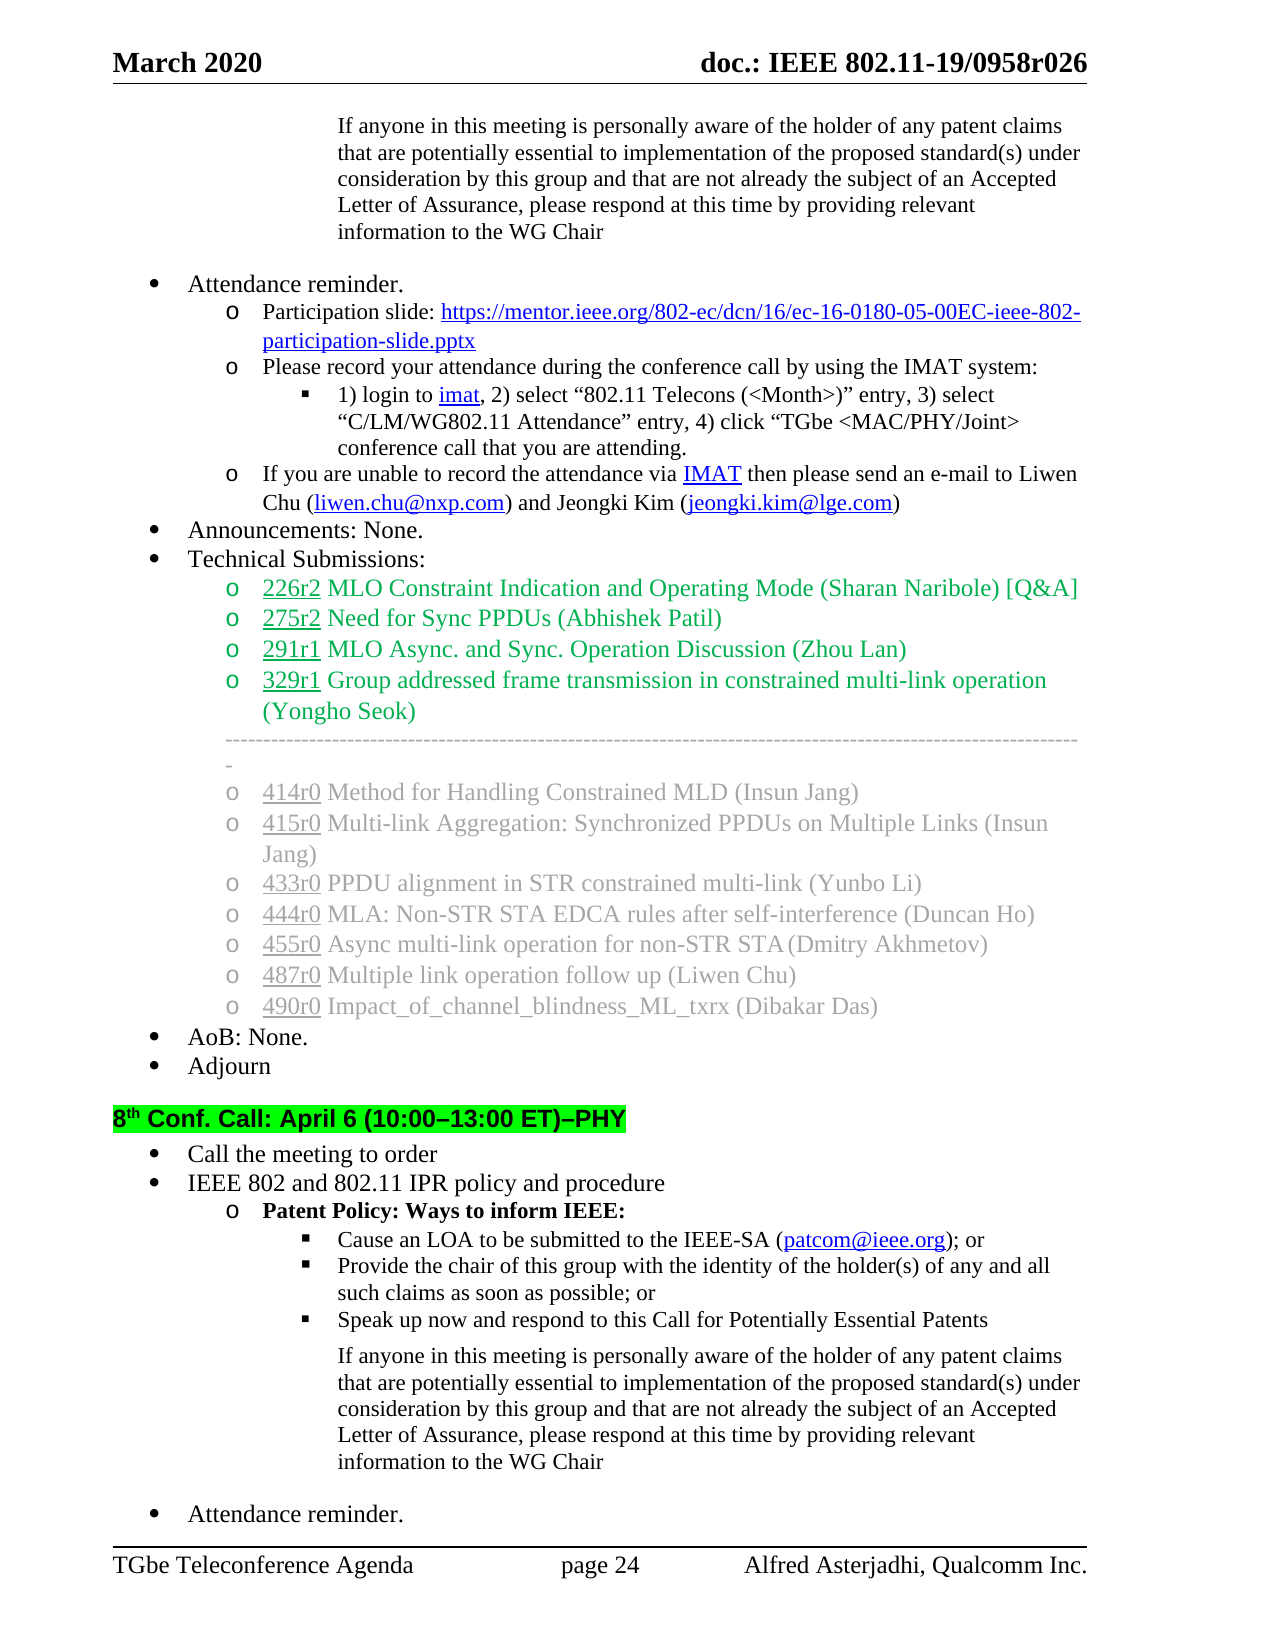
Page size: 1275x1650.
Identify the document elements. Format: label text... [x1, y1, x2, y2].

list Please record your attendance during the conference call by using the IMAT system: [225, 353, 1087, 381]
list Announcements: None. [150, 515, 1087, 544]
list 490r0 Impact_of_channel_blindness_ML_txrx (Dibakar Das) [225, 991, 1087, 1022]
list Adjourn [150, 1051, 1087, 1079]
list Attendance reminder. [150, 269, 1087, 298]
list 415r0 Multi-link Aggregation: Synchronized PPDUs on Multiple Links (Insun Jang) [225, 808, 1087, 868]
list 275r2 Need for Sync PPDUs (Abhishek Patil) [225, 603, 1087, 634]
subtitle 8th Conf. Call: April 6 (10:00–13:00 ET)–PHY [112, 1104, 1087, 1133]
list AoB: None. [150, 1022, 1087, 1051]
list 414r0 Method for Handling Constrained MLD (Insun Jang) [225, 777, 1087, 808]
list 329r1 Group addressed frame transmission in constrained multi-link operation (Yongho Seok) [225, 665, 1087, 725]
list 455r0 Async multi-link operation for non-STR STA (Dmitry Akhmetov) [225, 929, 1087, 960]
list If anyone in this meeting is personally aware of the holder of any patent claims that are potentially essential to implementation of the proposed standard(s) under consideration by this group and that are not already the subject of an Accepted Letter of Assurance, please respond at this time by providing relevant information to the WG Chair [337, 112, 1087, 244]
list 226r2 MLO Constraint Indication and Operating Mode (Sharan Naribole) [Q&A] [225, 573, 1087, 603]
list If anyone in this meeting is personally aware of the holder of any patent claims that are potentially essential to implementation of the proposed standard(s) under consideration by this group and that are not already the subject of an Accepted Letter of Assurance, please respond at this time by providing relevant information to the WG Chair [337, 1342, 1087, 1474]
list If you are unable to record the attendance via IMAT then please send an e-mail to Liwen Chu (liwen.chu@nxp.com) and Jeongki Kim (jeongki.kim@lge.com) [225, 461, 1087, 515]
list 291r1 MLO Async. and Sync. Operation Discussion (Zhou Lan) [225, 634, 1087, 665]
list 1) login to imat, 2) select “802.11 Telecons (<Month>)” entry, 3) select “C/LM/WG802.11 Attendance” entry, 4) click “TGbe <MAC/PHY/Joint> conference call that you are attending. [300, 381, 1087, 461]
list IEEE 802 and 802.11 IPR policy and procedure [150, 1168, 1087, 1197]
list Provide the chair of this group with the identity of the holder(s) of any and all such claims as soon as possible; or [300, 1253, 1087, 1306]
list Cause an LOA to be submitted to the IEEE-SA (patcom@ieee.org); or [300, 1226, 1087, 1253]
list Speak up now and respond to this Call for Potentially Essential Patents [300, 1306, 1087, 1332]
list Technical Submissions: [150, 544, 1087, 573]
list Call the meeting to order [150, 1139, 1087, 1168]
list 433r0 PPDU alignment in STR constrained multi-link (Yunbo Li) [225, 868, 1087, 899]
list Patent Policy: Ways to inform IEEE: [225, 1197, 1087, 1226]
list 444r0 MLA: Non-STR STA EDCA rules after self-interference (Duncan Ho) [225, 899, 1087, 929]
text ----------------------------------------------------------------------------------------------------------------- [225, 725, 1087, 777]
list Attendance reminder. [150, 1499, 1087, 1528]
list 487r0 Multiple link operation follow up (Liwen Chu) [225, 960, 1087, 991]
list Participation slide: https://mentor.ieee.org/802-ec/dcn/16/ec-16-0180-05-00EC-ieee-802-participation-slide.pptx [225, 298, 1087, 353]
